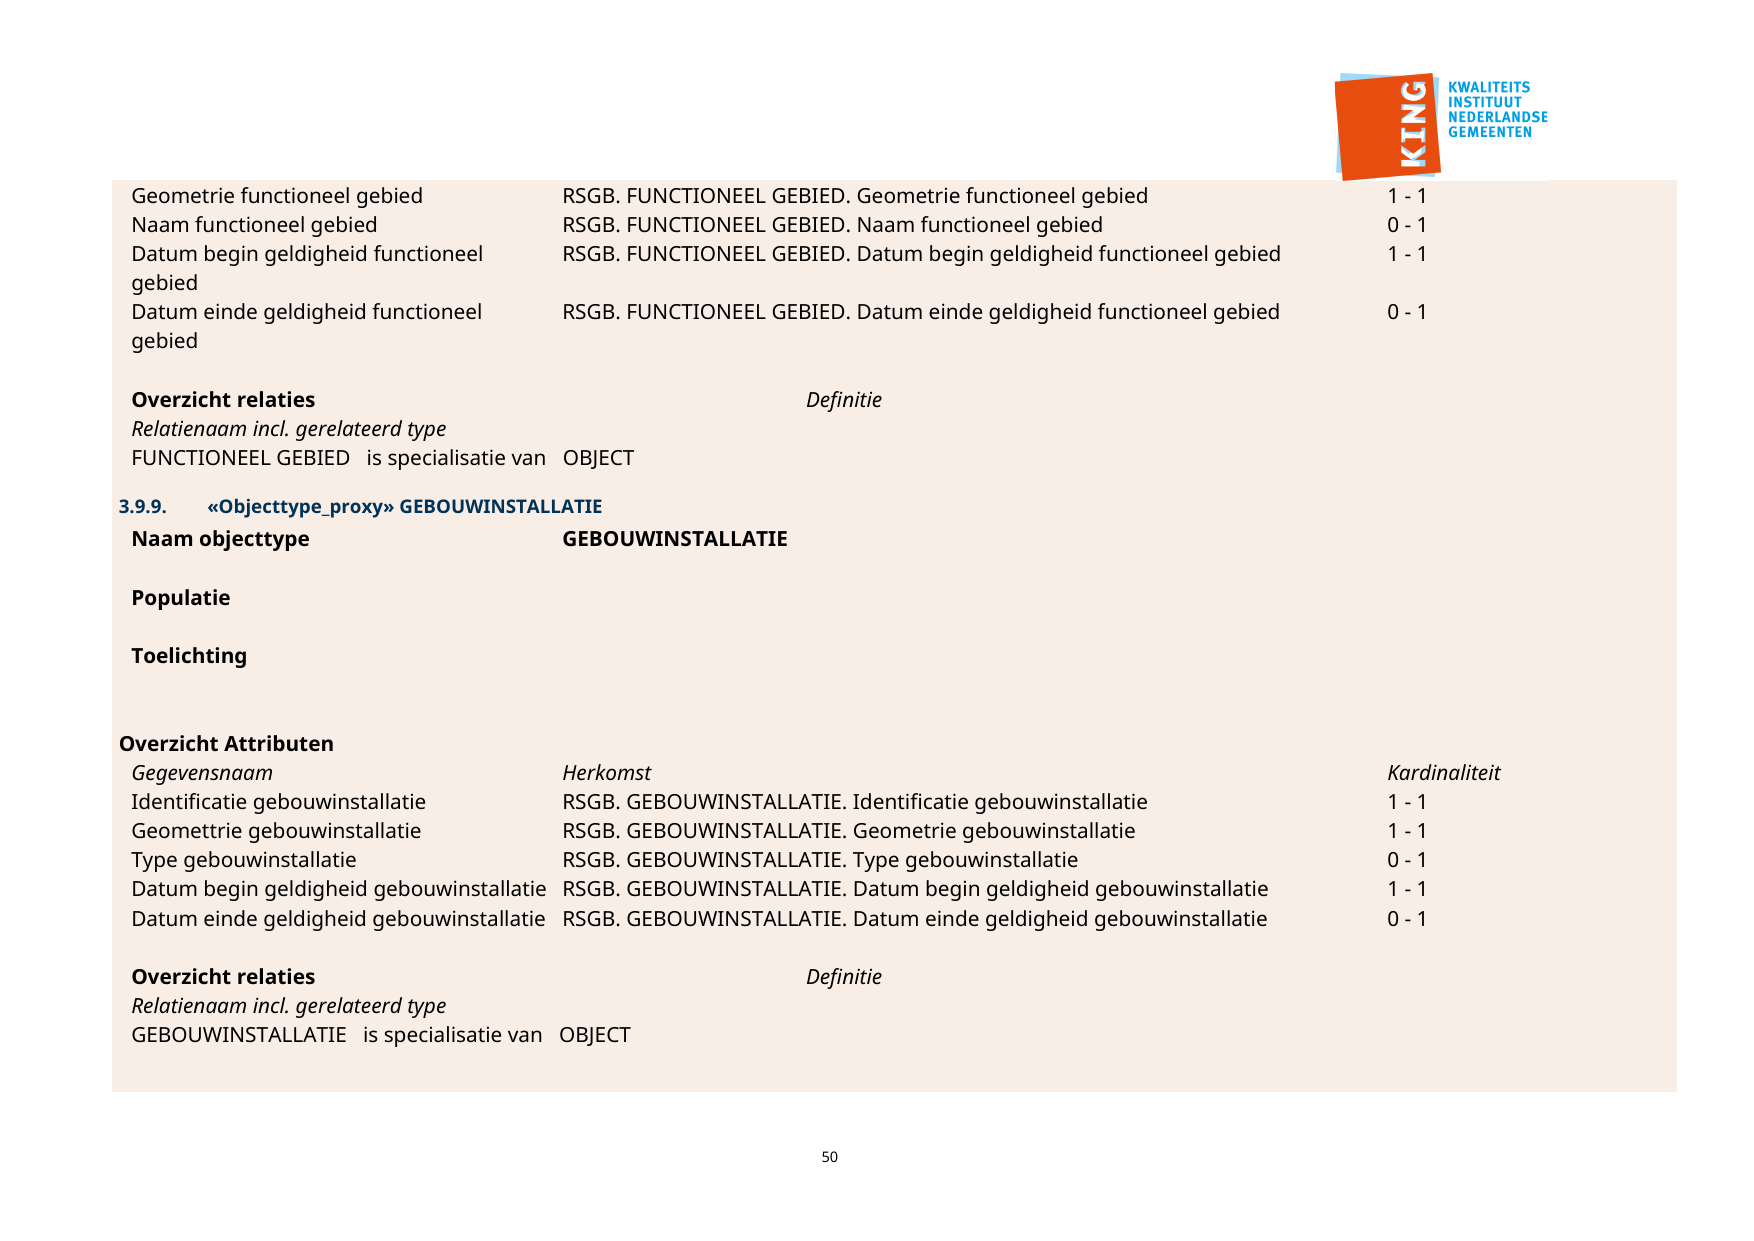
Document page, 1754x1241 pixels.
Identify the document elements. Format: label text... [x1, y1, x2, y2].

picture [1334, 73, 1548, 181]
